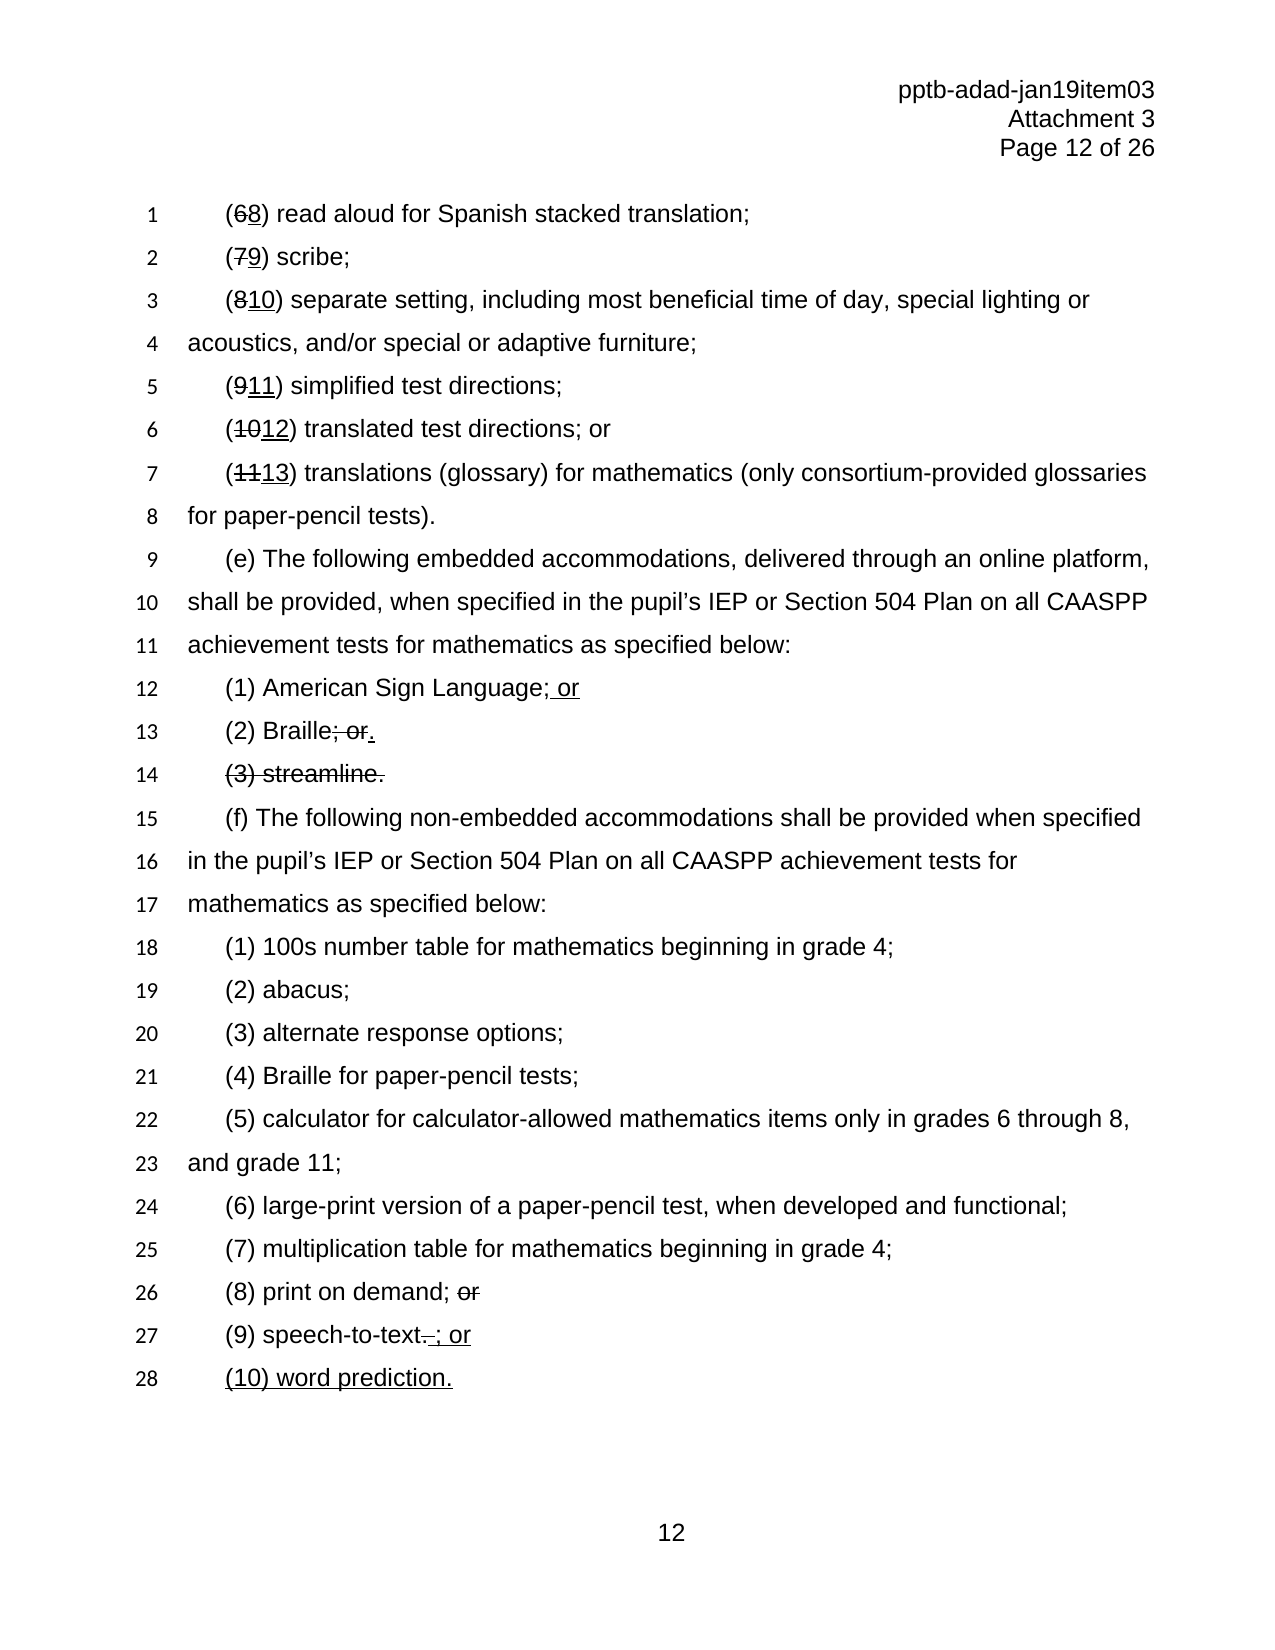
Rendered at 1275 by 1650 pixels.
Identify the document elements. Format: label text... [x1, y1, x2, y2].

text (1) American Sign Language; or [187, 673, 1155, 702]
text (1113) translations (glossary) for mathematics (only consortium-provided glossaries for paper-pencil tests). [187, 457, 1155, 529]
text (1012) translated test directions; or [225, 414, 1155, 443]
text (810) separate setting, including most beneficial time of day, special lighting or acoustics, and/or special or adaptive furniture; [187, 285, 1155, 357]
text (8) print on demand; or [225, 1277, 1155, 1306]
text (2) abacus; [225, 975, 1155, 1004]
text (68) read aloud for Spanish stacked translation; [225, 199, 1155, 227]
text (7) multiplication table for mathematics beginning in grade 4; [225, 1234, 1155, 1262]
text (5) calculator for calculator-allowed mathematics items only in grades 6 through 8, and grade 11; [187, 1104, 1155, 1176]
text (f) The following non-embedded accommodations shall be provided when specified in the pupil’s IEP or Section 504 Plan on all CAASPP achievement tests for mathematics as specified below: [187, 802, 1155, 917]
text (4) Braille for paper-pencil tests; [187, 1061, 1155, 1090]
text (e) The following embedded accommodations, delivered through an online platform, shall be provided, when specified in the pupil’s IEP or Section 504 Plan on all CAASPP achievement tests for mathematics as specified below: [187, 544, 1155, 659]
text (911) simplified test directions; [225, 371, 1155, 400]
text (3) alternate response options; [225, 1018, 1155, 1047]
text (6) large-print version of a paper-pencil test, when developed and functional; [225, 1191, 1155, 1219]
text (2) Braille; or. [187, 716, 1155, 745]
text (10) word prediction. [225, 1363, 1155, 1392]
text (1) 100s number table for mathematics beginning in grade 4; [225, 932, 1155, 961]
text (9) speech-to-text. ; or [225, 1320, 1155, 1349]
text (79) scribe; [187, 242, 1155, 271]
text (3) streamline. [187, 759, 1155, 788]
